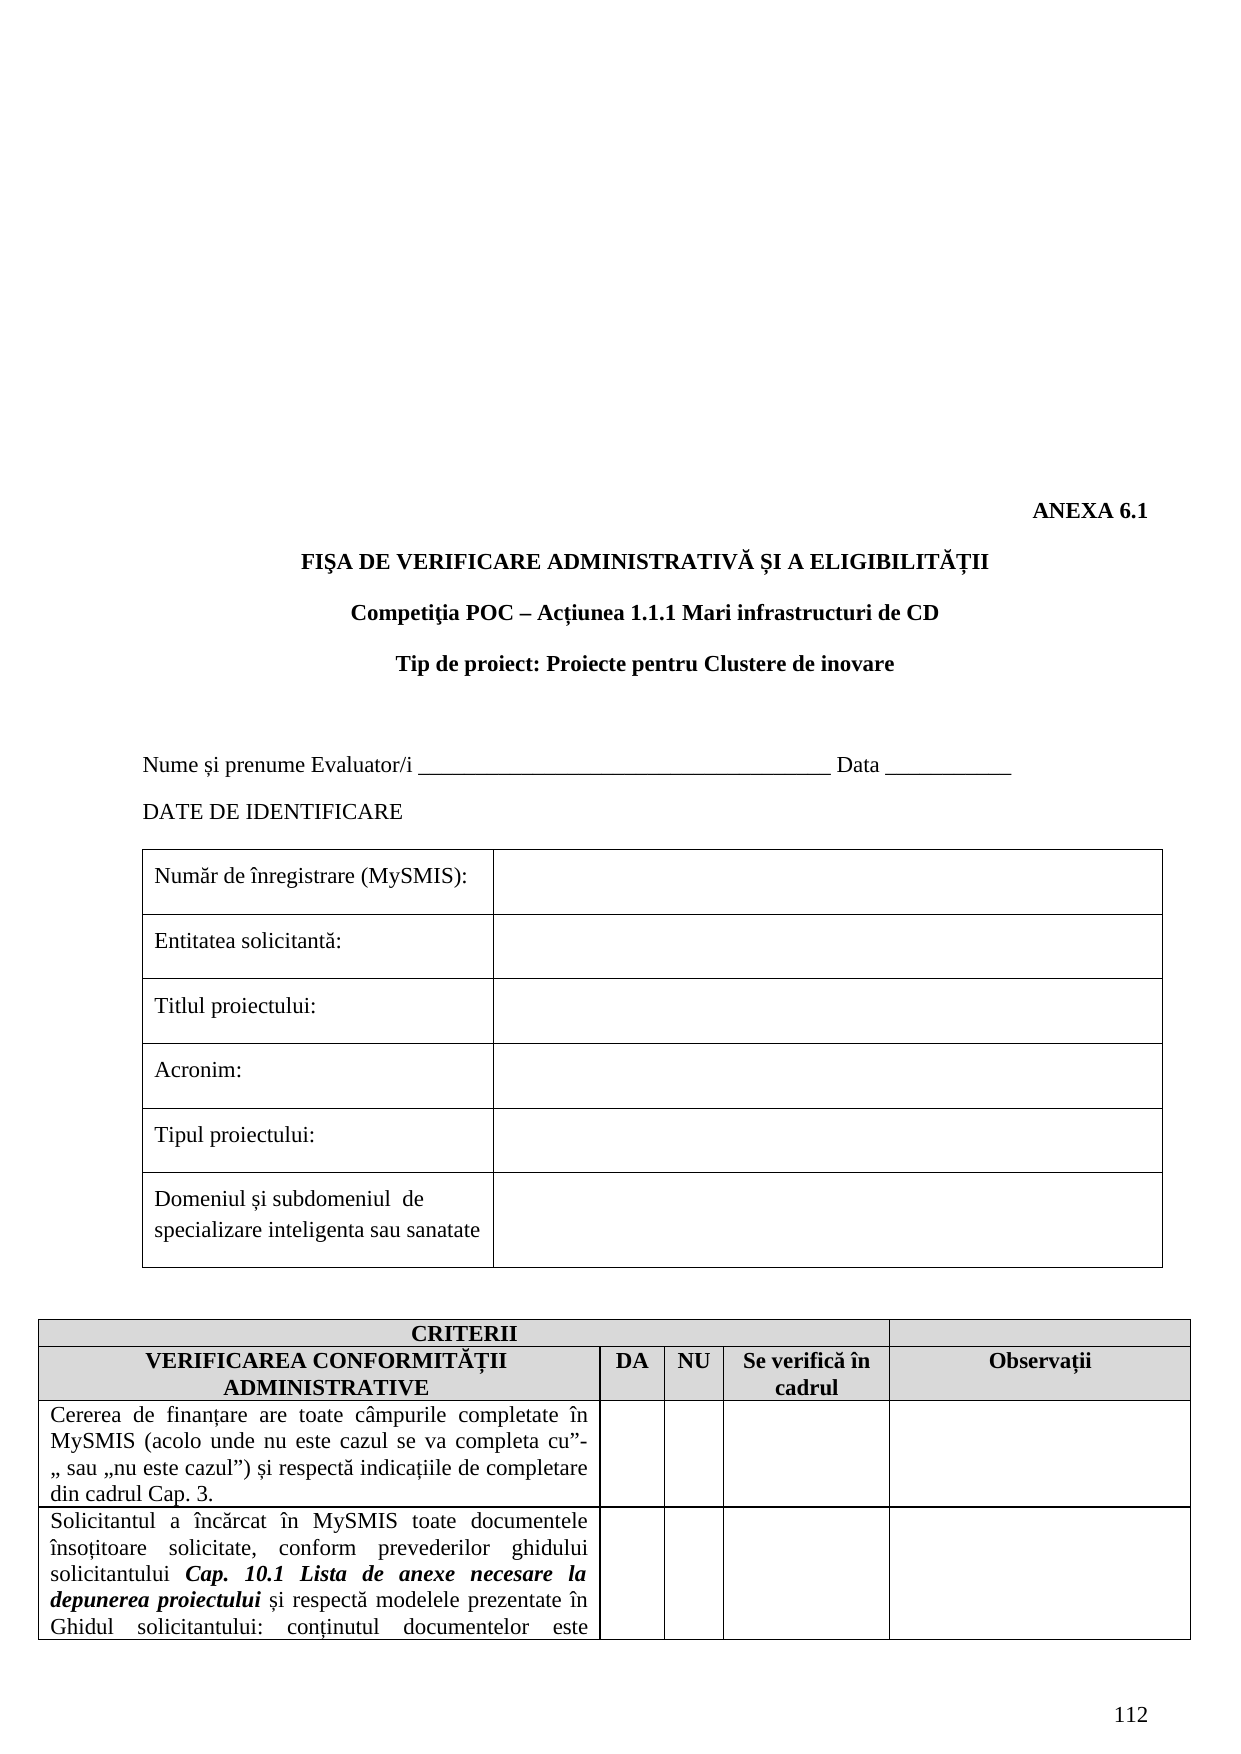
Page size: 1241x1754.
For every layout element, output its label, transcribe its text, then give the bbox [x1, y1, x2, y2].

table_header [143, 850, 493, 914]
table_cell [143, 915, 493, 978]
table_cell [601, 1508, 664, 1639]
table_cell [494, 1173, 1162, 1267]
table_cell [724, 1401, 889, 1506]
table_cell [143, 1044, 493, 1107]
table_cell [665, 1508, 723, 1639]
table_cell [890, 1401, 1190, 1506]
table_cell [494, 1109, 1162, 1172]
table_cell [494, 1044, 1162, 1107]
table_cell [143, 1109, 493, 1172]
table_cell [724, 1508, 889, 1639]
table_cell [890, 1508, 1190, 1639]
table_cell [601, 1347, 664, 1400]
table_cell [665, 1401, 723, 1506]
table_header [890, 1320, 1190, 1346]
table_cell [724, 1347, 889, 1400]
text Competiţia POC – Acțiunea 1.1.1 Mari infrastructuri de CD [142, 599, 1148, 625]
text FIŞA DE VERIFICARE ADMINISTRATIVĂ ȘI A ELIGIBILITĂȚII [142, 548, 1148, 574]
text DATE DE IDENTIFICARE [142, 798, 1148, 824]
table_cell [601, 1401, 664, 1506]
text Nume și prenume Evaluator/i ____________________________________ Data ___________ [142, 752, 1148, 777]
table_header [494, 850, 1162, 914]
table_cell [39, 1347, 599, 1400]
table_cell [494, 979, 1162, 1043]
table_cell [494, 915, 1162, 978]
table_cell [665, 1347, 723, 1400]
text Tip de proiect: Proiecte pentru Clustere de inovare [142, 650, 1148, 676]
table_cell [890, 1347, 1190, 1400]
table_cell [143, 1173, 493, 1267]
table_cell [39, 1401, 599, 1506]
text ANEXA 6.1 [142, 497, 1148, 523]
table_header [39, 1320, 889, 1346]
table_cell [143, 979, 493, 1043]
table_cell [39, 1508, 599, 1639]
